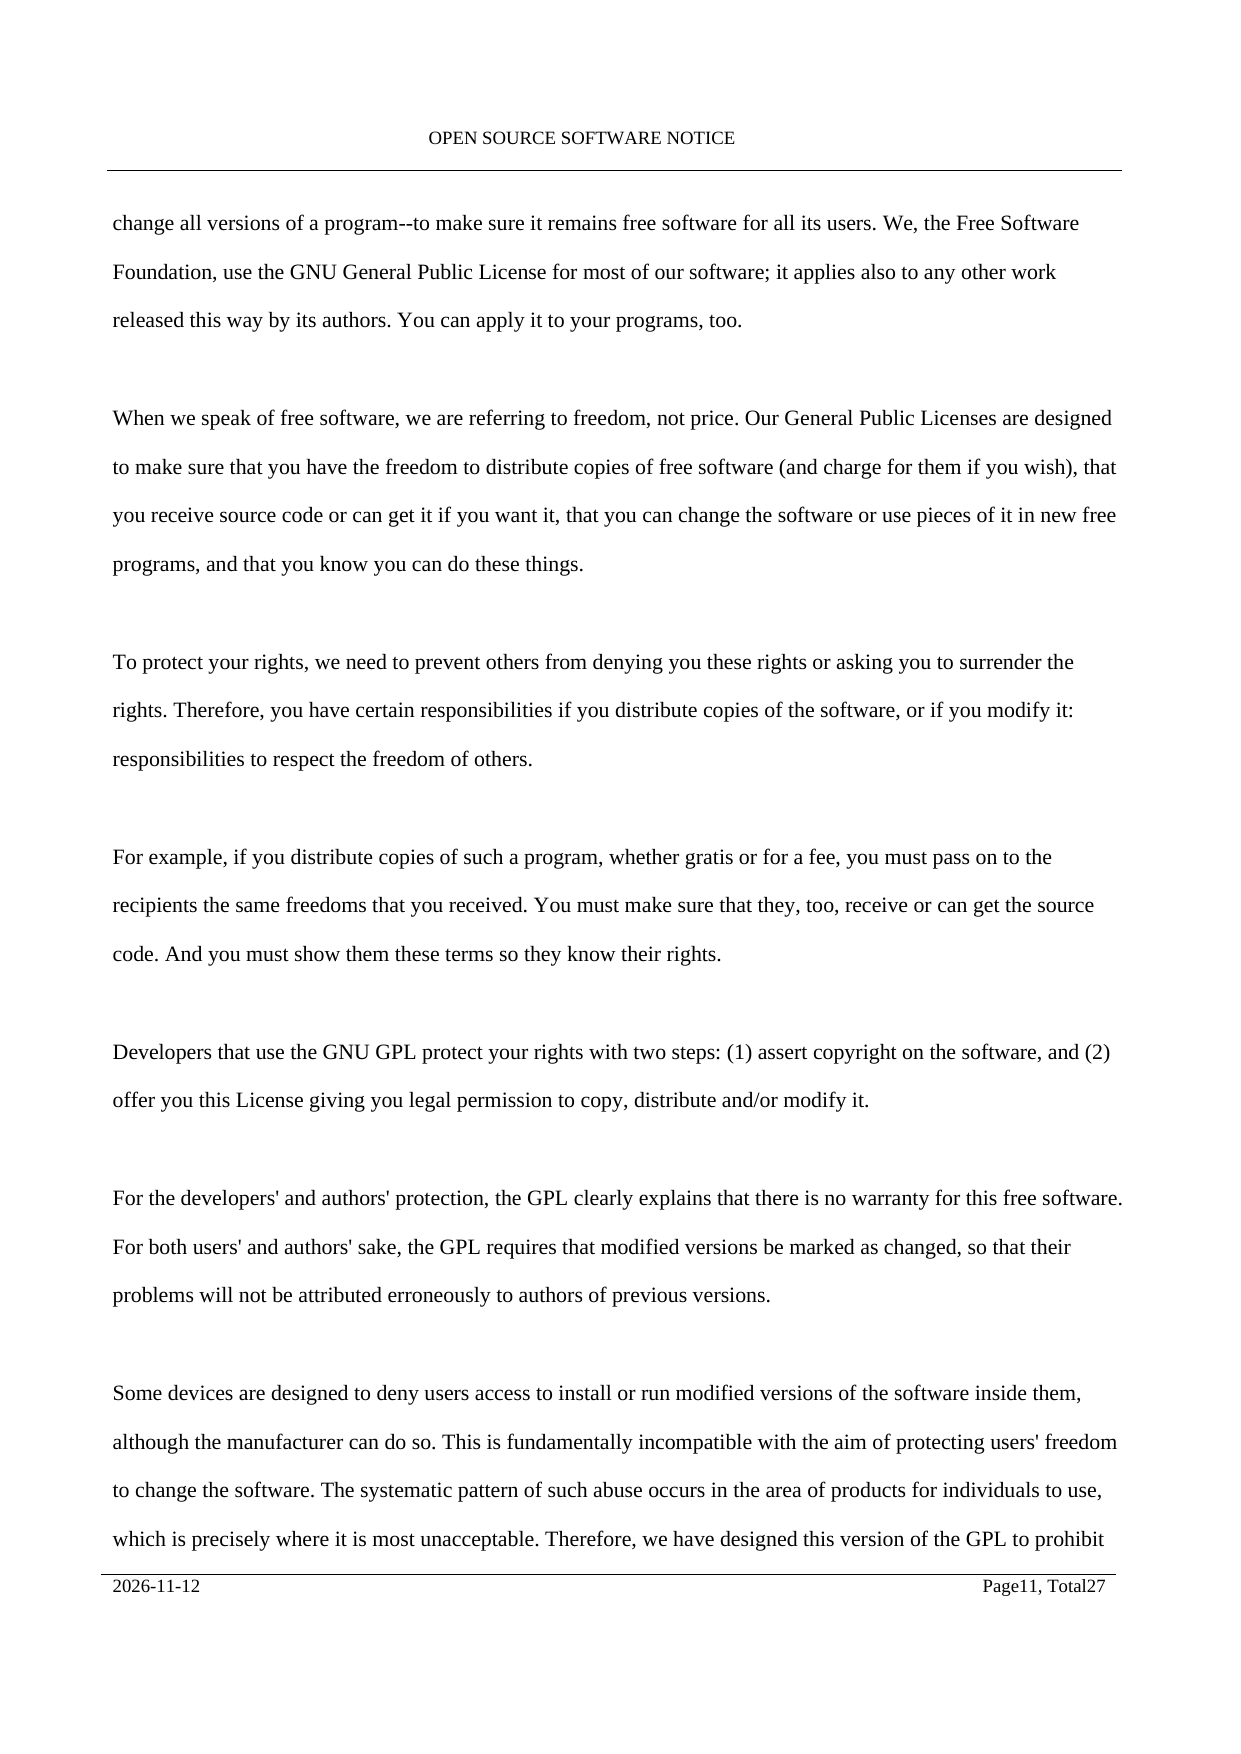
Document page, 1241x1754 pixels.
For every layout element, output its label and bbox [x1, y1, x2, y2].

text [112, 206, 1128, 1555]
